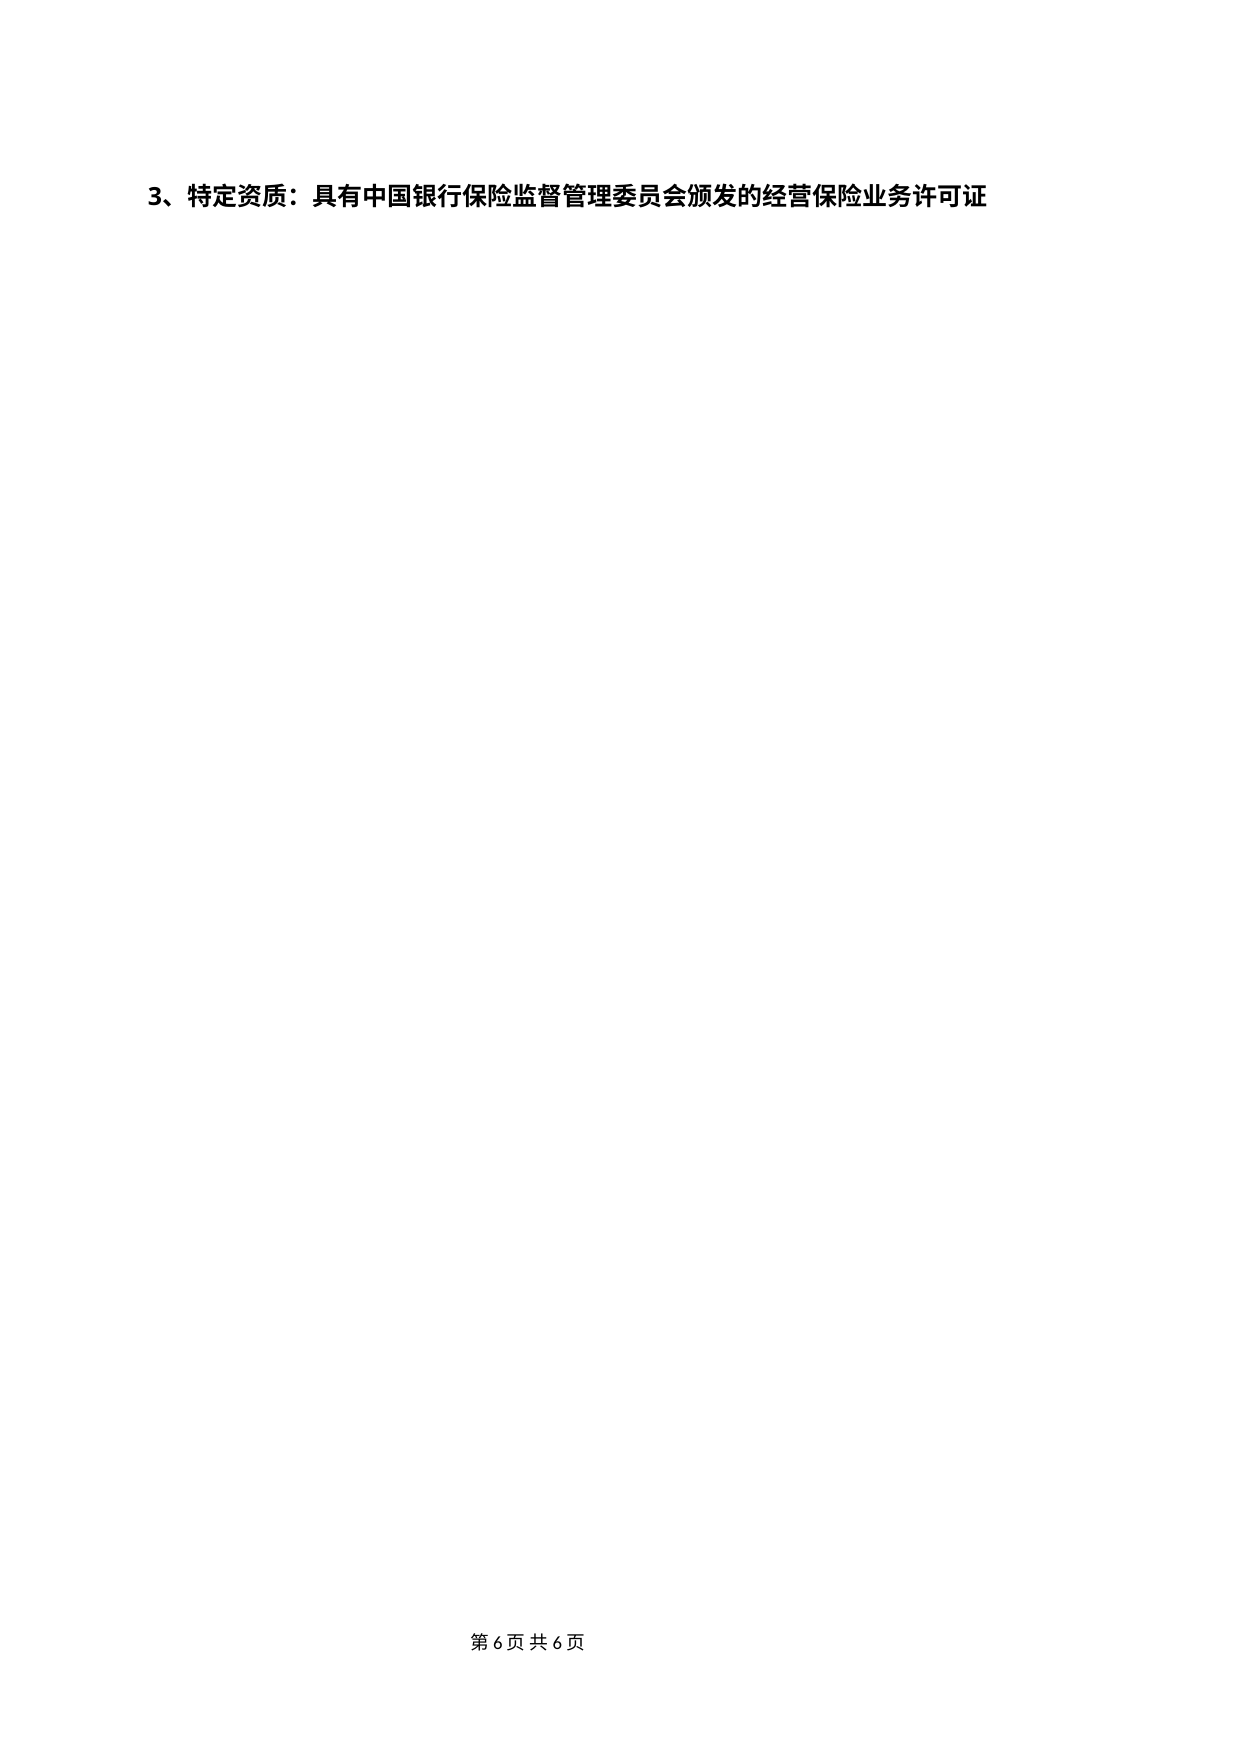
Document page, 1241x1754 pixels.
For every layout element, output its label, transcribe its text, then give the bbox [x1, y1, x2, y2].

text 3、特定资质：具有中国银行保险监督管理委员会颁发的经营保险业务许可证 [148, 162, 1093, 227]
